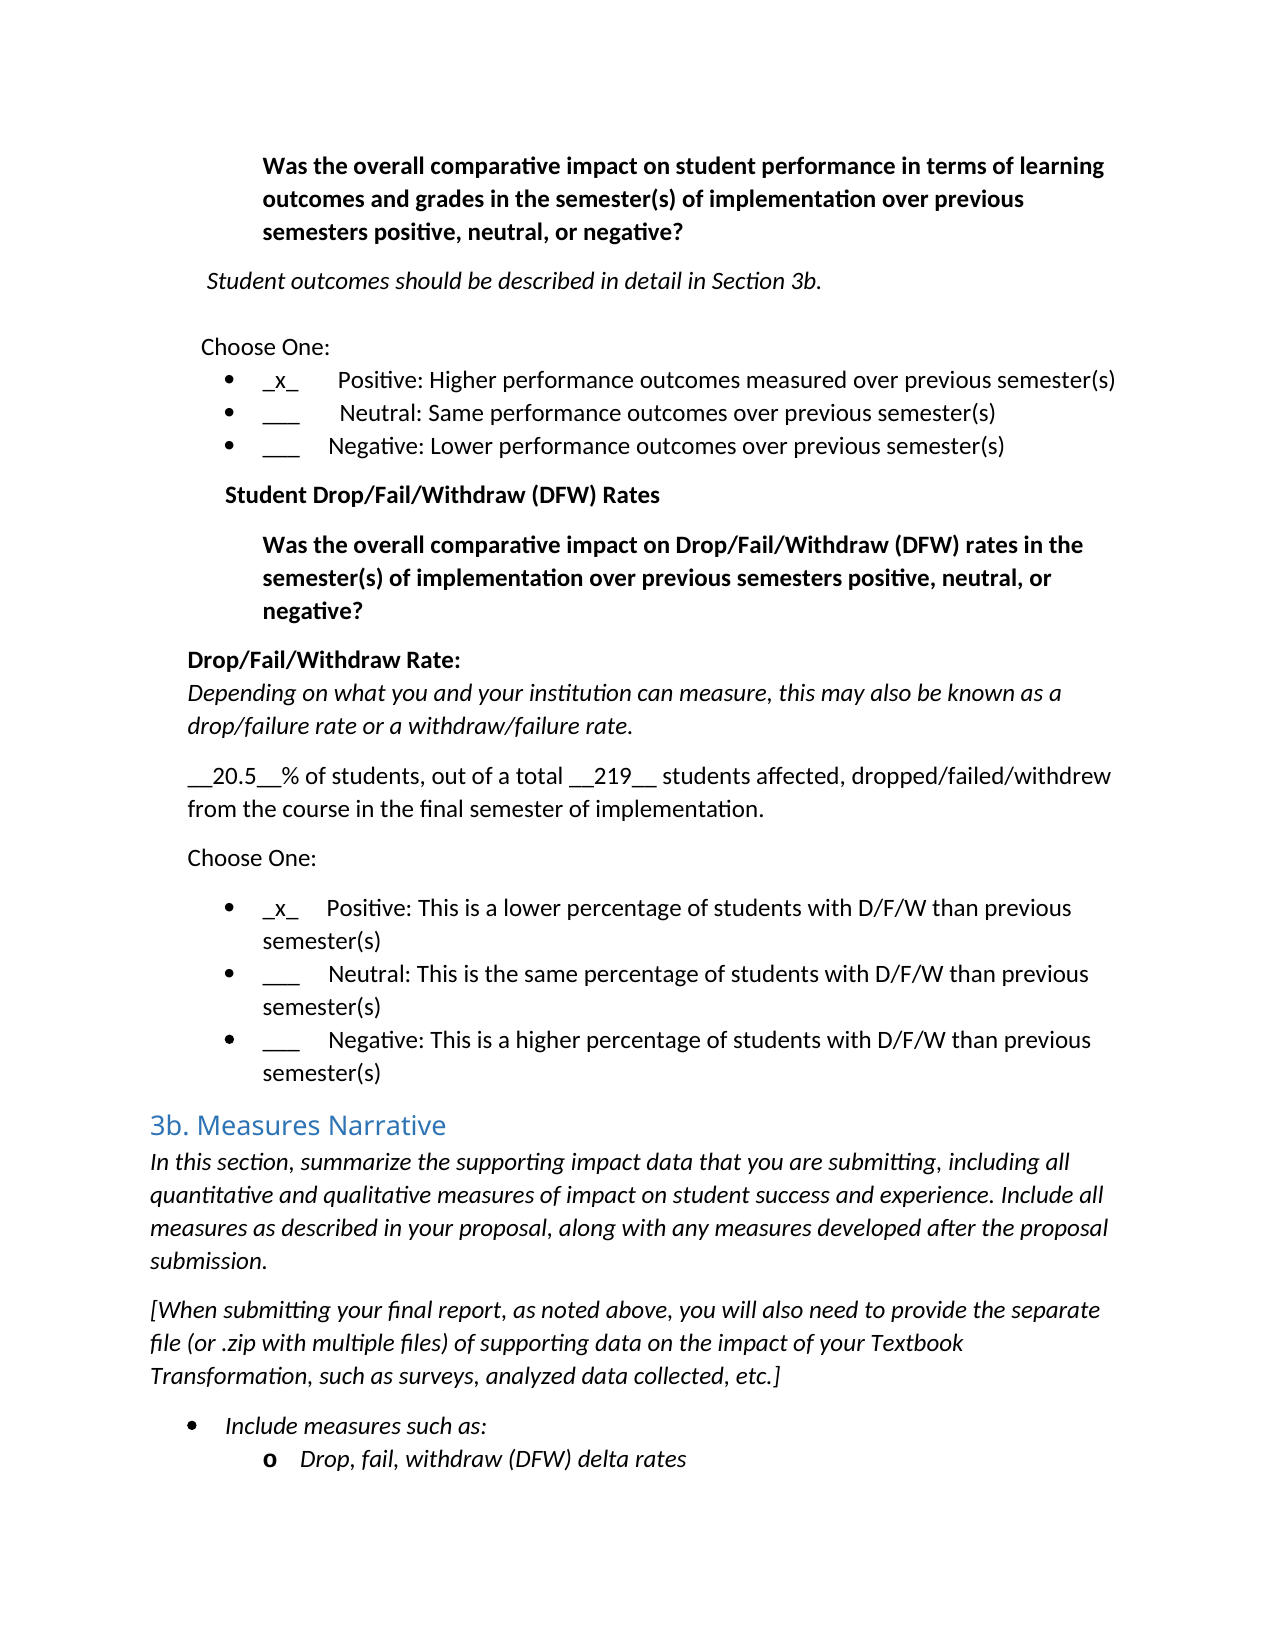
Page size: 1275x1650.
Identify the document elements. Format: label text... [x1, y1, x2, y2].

list _x_ Positive: Higher performance outcomes measured over previous semester(s) [225, 364, 1125, 395]
text [When submitting your final report, as noted above, you will also need to provide the separate file (or .zip with multiple files) of supporting data on the impact of your Textbook Transformation, such as surveys, analyzed data collected, etc.] [150, 1294, 1125, 1391]
list _x_ Positive: This is a lower percentage of students with D/F/W than previous semester(s) [225, 892, 1125, 956]
text __20.5__% of students, out of a total __219__ students affected, dropped/failed/withdrew from the course in the final semester of implementation. [187, 760, 1125, 823]
text Was the overall comparative impact on Drop/Fail/Withdraw (DFW) rates in the semester(s) of implementation over previous semesters positive, neutral, or negative? [262, 529, 1125, 626]
list Choose One: [150, 331, 1125, 362]
list ___ Negative: Lower performance outcomes over previous semester(s) [225, 430, 1125, 461]
text In this section, summarize the supporting impact data that you are submitting, including all quantitative and qualitative measures of impact on student success and experience. Include all measures as described in your proposal, along with any measures developed after the proposal submission. [150, 1146, 1125, 1275]
text Student Drop/Fail/Withdraw (DFW) Rates [225, 479, 1125, 510]
list Include measures such as: [187, 1410, 1125, 1440]
text Drop/Fail/Withdraw Rate: Depending on what you and your institution can measure, this may also be known as a drop/failure rate or a withdraw/failure rate. [187, 644, 1125, 741]
text Was the overall comparative impact on student performance in terms of learning outcomes and grades in the semester(s) of implementation over previous semesters positive, neutral, or negative? [262, 150, 1125, 246]
subtitle 3b. Measures Narrative [150, 1106, 1125, 1143]
list ___ Negative: This is a higher percentage of students with D/F/W than previous semester(s) [225, 1024, 1125, 1087]
list ___ Neutral: Same performance outcomes over previous semester(s) [225, 397, 1125, 428]
list ___ Neutral: This is the same percentage of students with D/F/W than previous semester(s) [225, 958, 1125, 1021]
list Student outcomes should be described in detail in Section 3b. [150, 265, 1125, 296]
list Drop, fail, withdraw (DFW) delta rates [262, 1443, 1125, 1474]
text Choose One: [187, 842, 1125, 873]
